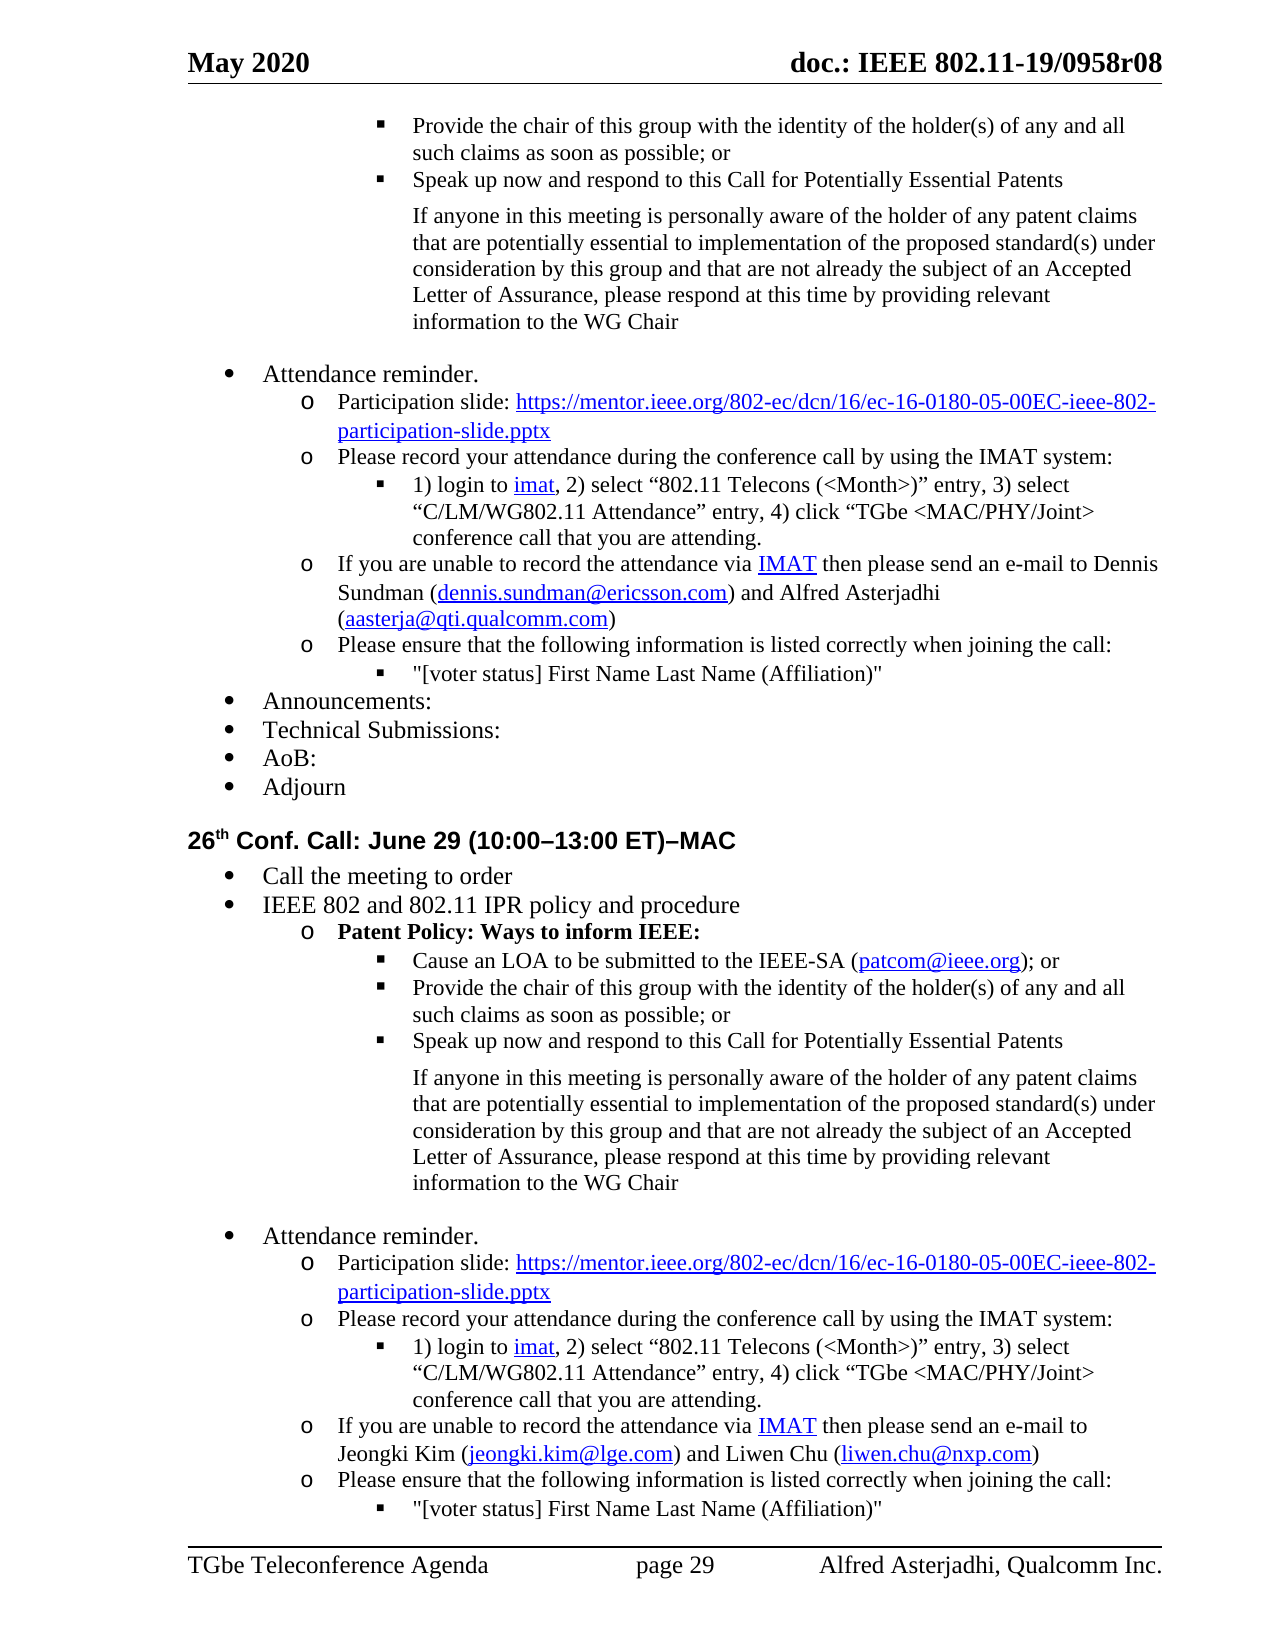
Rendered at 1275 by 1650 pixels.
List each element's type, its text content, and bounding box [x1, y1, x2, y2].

list Participation slide: https://mentor.ieee.org/802-ec/dcn/16/ec-16-0180-05-00EC-ieee-802-participation-slide.pptx [300, 1249, 1162, 1305]
list Attendance reminder. [225, 1221, 1162, 1249]
list Adjourn [225, 772, 1162, 801]
list If anyone in this meeting is personally aware of the holder of any patent claims that are potentially essential to implementation of the proposed standard(s) under consideration by this group and that are not already the subject of an Accepted Letter of Assurance, please respond at this time by providing relevant information to the WG Chair [412, 1064, 1162, 1196]
list Call the meeting to order [225, 861, 1162, 890]
list "[voter status] First Name Last Name (Affiliation)" [375, 659, 1162, 686]
list Cause an LOA to be submitted to the IEEE-SA (patcom@ieee.org); or [375, 947, 1162, 974]
list 1) login to imat, 2) select “802.11 Telecons (<Month>)” entry, 3) select “C/LM/WG802.11 Attendance” entry, 4) click “TGbe <MAC/PHY/Joint> conference call that you are attending. [375, 471, 1162, 550]
list Please record your attendance during the conference call by using the IMAT system: [300, 443, 1162, 471]
list Technical Submissions: [225, 715, 1162, 743]
list 1) login to imat, 2) select “802.11 Telecons (<Month>)” entry, 3) select “C/LM/WG802.11 Attendance” entry, 4) click “TGbe <MAC/PHY/Joint> conference call that you are attending. [375, 1333, 1162, 1412]
list If anyone in this meeting is personally aware of the holder of any patent claims that are potentially essential to implementation of the proposed standard(s) under consideration by this group and that are not already the subject of an Accepted Letter of Assurance, please respond at this time by providing relevant information to the WG Chair [412, 202, 1162, 334]
list Please ensure that the following information is listed correctly when joining the call: [300, 631, 1162, 659]
list Provide the chair of this group with the identity of the holder(s) of any and all such claims as soon as possible; or [375, 112, 1162, 166]
list AoB: [225, 743, 1162, 772]
list Announcements: [225, 686, 1162, 715]
list Patent Policy: Ways to inform IEEE: [300, 918, 1162, 947]
list IEEE 802 and 802.11 IPR policy and procedure [225, 890, 1162, 918]
list Provide the chair of this group with the identity of the holder(s) of any and all such claims as soon as possible; or [375, 974, 1162, 1027]
list Please record your attendance during the conference call by using the IMAT system: [300, 1305, 1162, 1333]
list "[voter status] First Name Last Name (Affiliation)" [375, 1495, 1162, 1521]
list Speak up now and respond to this Call for Potentially Essential Patents [375, 166, 1162, 192]
list Please ensure that the following information is listed correctly when joining the call: [300, 1467, 1162, 1495]
list Speak up now and respond to this Call for Potentially Essential Patents [375, 1027, 1162, 1053]
list Attendance reminder. [225, 359, 1162, 388]
list If you are unable to record the attendance via IMAT then please send an e-mail to Dennis Sundman (dennis.sundman@ericsson.com) and Alfred Asterjadhi (aasterja@qti.qualcomm.com) [300, 550, 1162, 631]
subtitle 26th Conf. Call: June 29 (10:00–13:00 ET)–MAC [187, 826, 1162, 855]
list Participation slide: https://mentor.ieee.org/802-ec/dcn/16/ec-16-0180-05-00EC-ieee-802-participation-slide.pptx [300, 388, 1162, 443]
list If you are unable to record the attendance via IMAT then please send an e-mail to Jeongki Kim (jeongki.kim@lge.com) and Liwen Chu (liwen.chu@nxp.com) [300, 1412, 1162, 1467]
